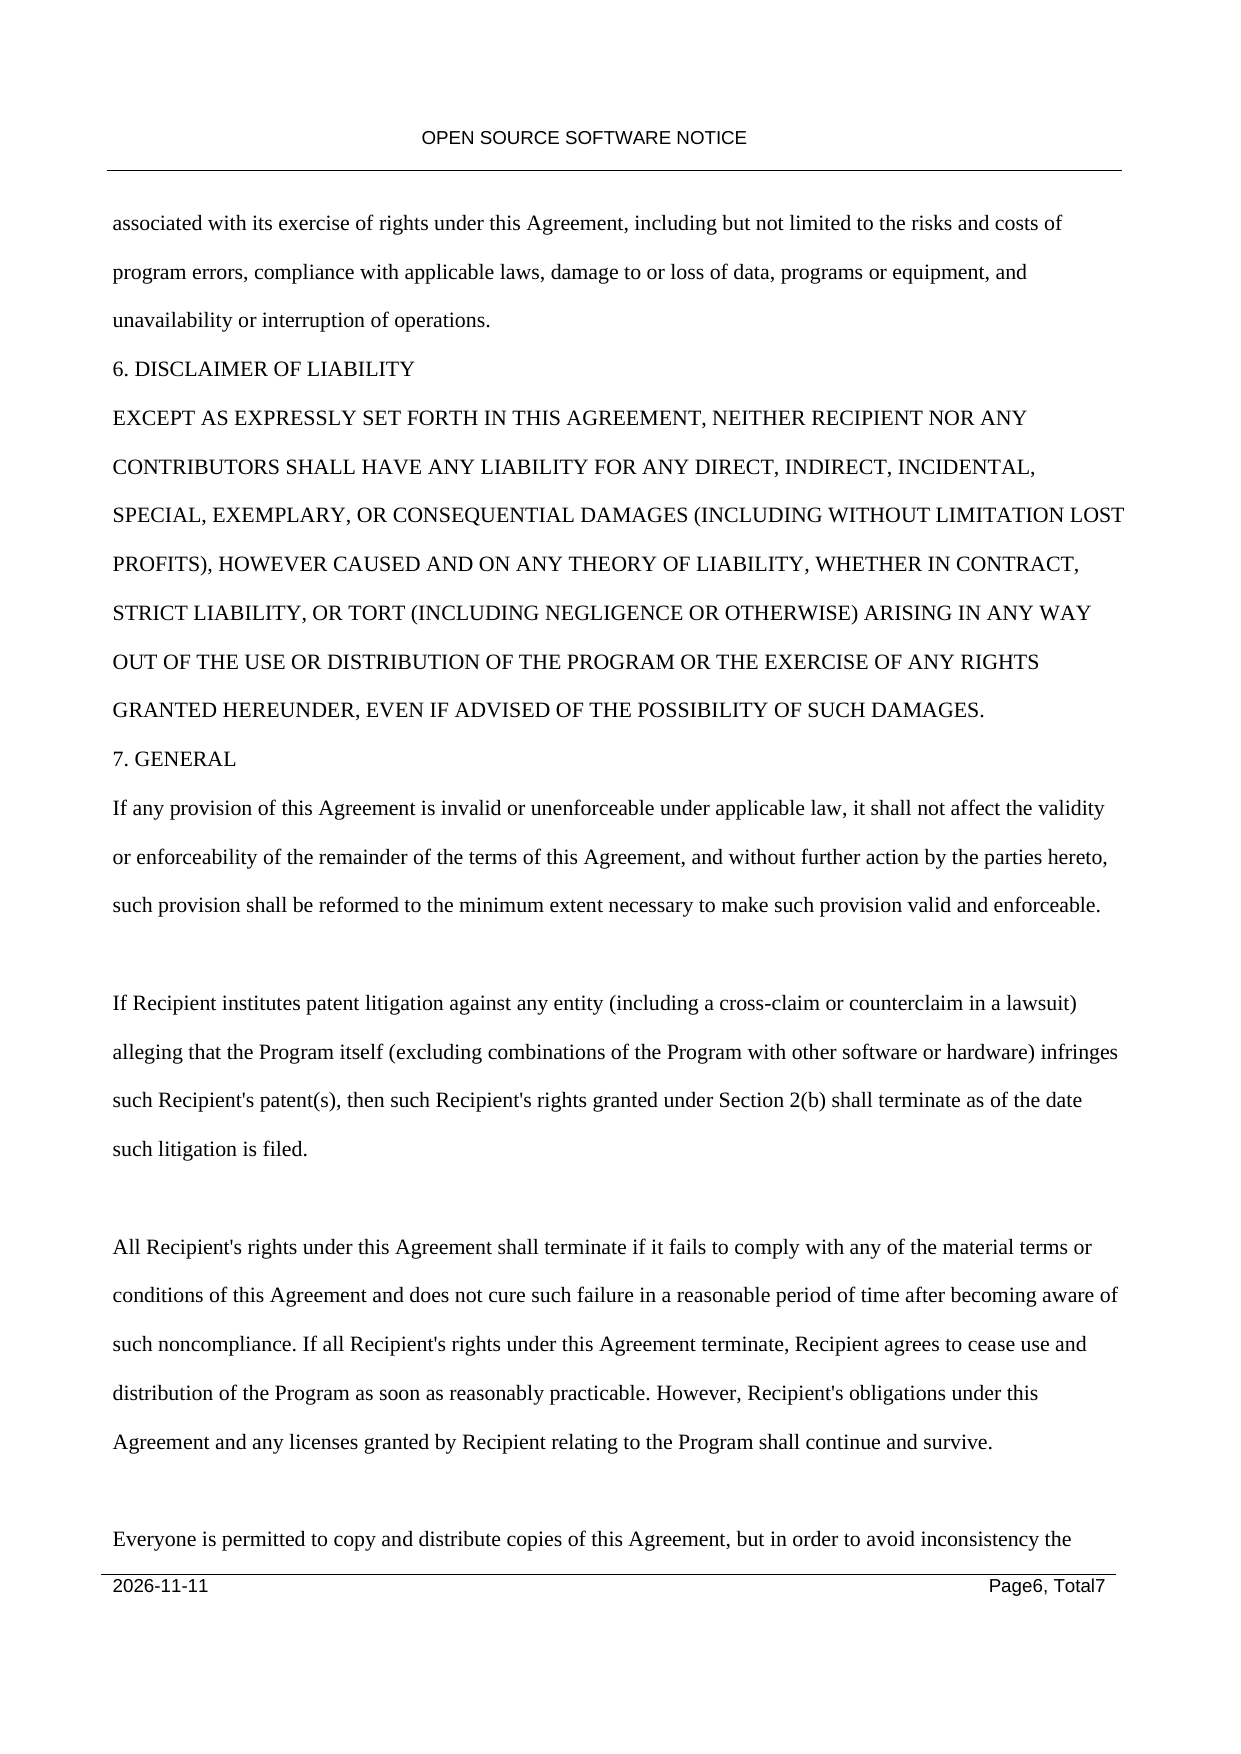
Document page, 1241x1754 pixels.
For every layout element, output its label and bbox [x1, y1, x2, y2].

text [112, 206, 1128, 1555]
